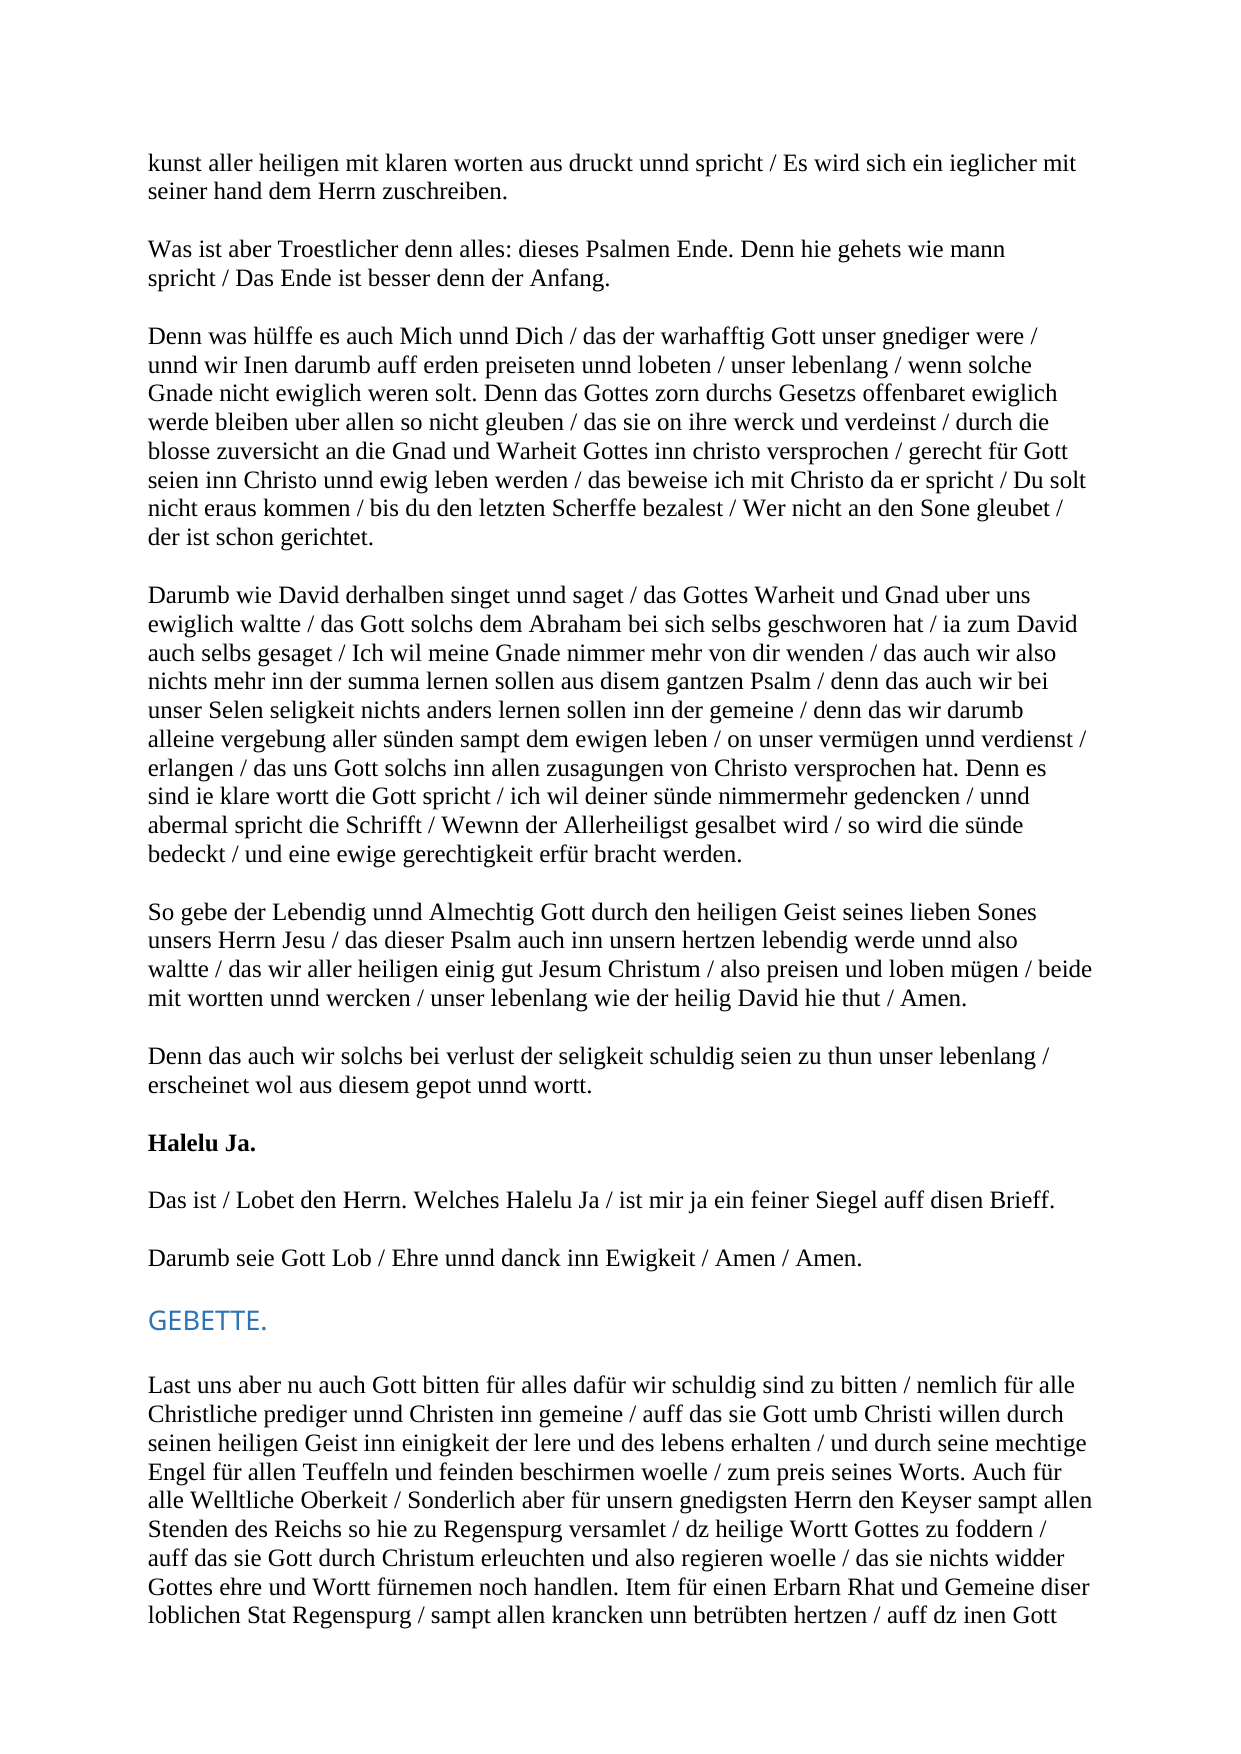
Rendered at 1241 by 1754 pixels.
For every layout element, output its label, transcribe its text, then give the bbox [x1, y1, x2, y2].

text Denn was hülffe es auch Mich unnd Dich / das der warhafftig Gott unser gnediger were / unnd wir Inen darumb auff erden preiseten unnd lobeten / unser lebenlang / wenn solche Gnade nicht ewiglich weren solt. Denn das Gottes zorn durchs Gesetzs offenbaret ewiglich werde bleiben uber allen so nicht gleuben / das sie on ihre werck und verdeinst / durch die blosse zuversicht an die Gnad und Warheit Gottes inn christo versprochen / gerecht für Gott seien inn Christo unnd ewig leben werden / das beweise ich mit Christo da er spricht / Du solt nicht eraus kommen / bis du den letzten Scherffe bezalest / Wer nicht an den Sone gleubet / der ist schon gerichtet. [148, 321, 1093, 551]
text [148, 1370, 1093, 1629]
subtitle GEBETTE. [148, 1301, 1093, 1338]
text So gebe der Lebendig unnd Almechtig Gott durch den heiligen Geist seines lieben Sones unsers Herrn Jesu / das dieser Psalm auch inn unsern hertzen lebendig werde unnd also waltte / das wir aller heiligen einig gut Jesum Christum / also preisen und loben mügen / beide mit wortten unnd wercken / unser lebenlang wie der heilig David hie thut / Amen. [148, 897, 1093, 1012]
text Das ist / Lobet den Herrn. Welches Halelu Ja / ist mir ja ein feiner Siegel auff disen Brieff. [148, 1186, 1093, 1214]
text Denn das auch wir solchs bei verlust der seligkeit schuldig seien zu thun unser lebenlang / erscheinet wol aus diesem gepot unnd wortt. [148, 1041, 1093, 1098]
text Halelu Ja. [148, 1128, 1093, 1156]
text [148, 148, 1093, 205]
text Darumb seie Gott Lob / Ehre unnd danck inn Ewigkeit / Amen / Amen. [148, 1243, 1093, 1272]
text Was ist aber Troestlicher denn alles: dieses Psalmen Ende. Denn hie gehets wie mann spricht / Das Ende ist besser denn der Anfang. [148, 234, 1093, 292]
text Darumb wie David derhalben singet unnd saget / das Gottes Warheit und Gnad uber uns ewiglich waltte / das Gott solchs dem Abraham bei sich selbs geschworen hat / ia zum David auch selbs gesaget / Ich wil meine Gnade nimmer mehr von dir wenden / das auch wir also nichts mehr inn der summa lernen sollen aus disem gantzen Psalm / denn das auch wir bei unser Selen seligkeit nichts anders lernen sollen inn der gemeine / denn das wir darumb alleine vergebung aller sünden sampt dem ewigen leben / on unser vermügen unnd verdienst / erlangen / das uns Gott solchs inn allen zusagungen von Christo versprochen hat. Denn es sind ie klare wortt die Gott spricht / ich wil deiner sünde nimmermehr gedencken / unnd abermal spricht die Schrifft / Wewnn der Allerheiligst gesalbet wird / so wird die sünde bedeckt / und eine ewige gerechtigkeit erfür bracht werden. [148, 580, 1093, 868]
